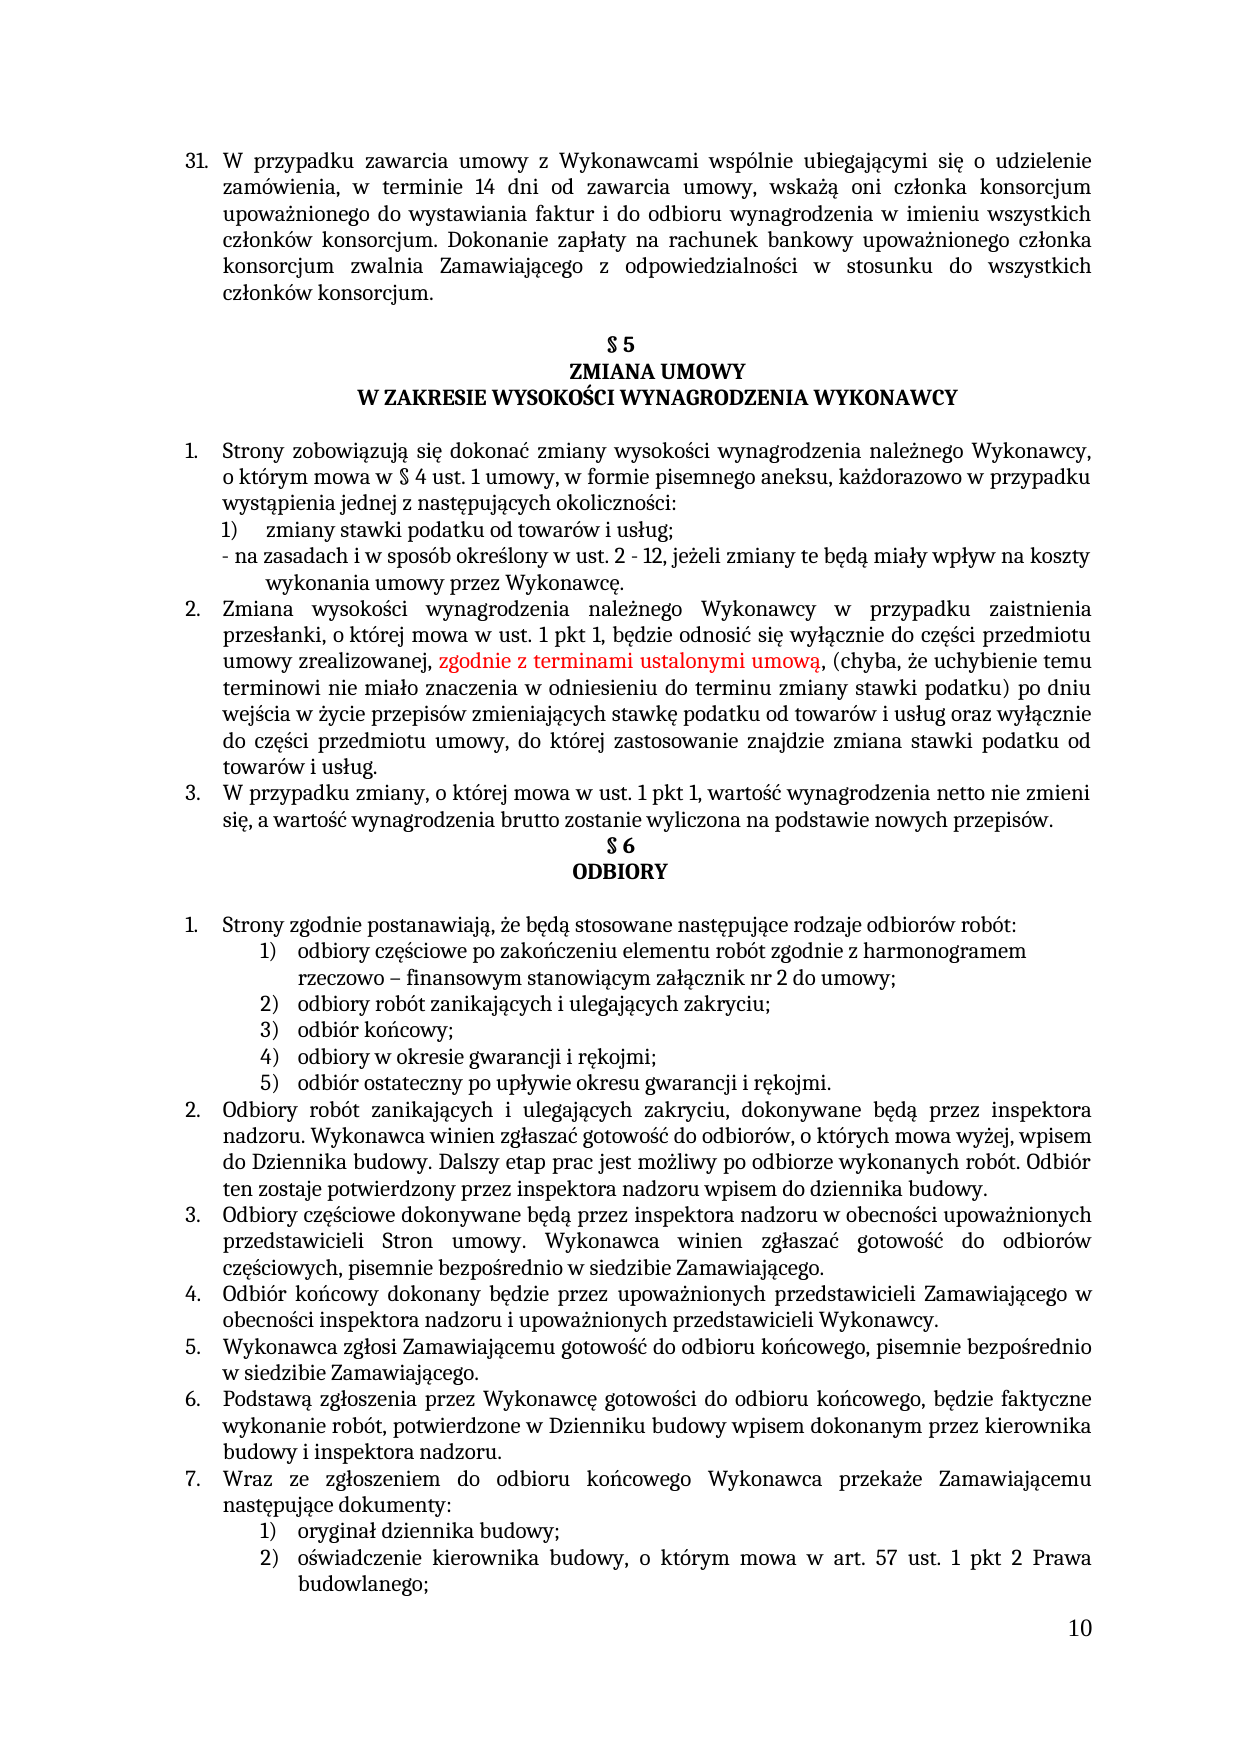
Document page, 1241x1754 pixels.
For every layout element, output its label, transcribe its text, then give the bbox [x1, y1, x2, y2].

list Odbiory częściowe dokonywane będą przez inspektora nadzoru w obecności upoważnionych przedstawicieli Stron umowy. Wykonawca winien zgłaszać gotowość do odbiorów częściowych, pisemnie bezpośrednio w siedzibie Zamawiającego. [185, 1202, 1093, 1281]
list Odbiory robót zanikających i ulegających zakryciu, dokonywane będą przez inspektora nadzoru. Wykonawca winien zgłaszać gotowość do odbiorów, o których mowa wyżej, wpisem do Dziennika budowy. Dalszy etap prac jest możliwy po odbiorze wykonanych robót. Odbiór ten zostaje potwierdzony przez inspektora nadzoru wpisem do dziennika budowy. [185, 1096, 1093, 1202]
list Wykonawca zgłosi Zamawiającemu gotowość do odbioru końcowego, pisemnie bezpośrednio w siedzibie Zamawiającego. [185, 1333, 1093, 1386]
list odbiory częściowe po zakończeniu elementu robót zgodnie z harmonogramem rzeczowo – finansowym stanowiącym załącznik nr 2 do umowy; [260, 938, 1093, 991]
list odbiory robót zanikających i ulegających zakryciu; [260, 991, 1093, 1017]
list oświadczenie kierownika budowy, o którym mowa w art. 57 ust. 1 pkt 2 Prawa budowlanego; [260, 1544, 1093, 1597]
list Strony zobowiązują się dokonać zmiany wysokości wynagrodzenia należnego Wykonawcy, o którym mowa w § 4 ust. 1 umowy, w formie pisemnego aneksu, każdorazowo w przypadku wystąpienia jednej z następujących okoliczności: [185, 437, 1093, 517]
list oryginał dziennika budowy; [260, 1518, 1093, 1544]
text § 5 [148, 332, 1093, 358]
text ZMIANA UMOWY [223, 358, 1093, 385]
list W przypadku zawarcia umowy z Wykonawcami wspólnie ubiegającymi się o udzielenie zamówienia, w terminie 14 dni od zawarcia umowy, wskażą oni członka konsorcjum upoważnionego do wystawiania faktur i do odbioru wynagrodzenia w imieniu wszystkich członków konsorcjum. Dokonanie zapłaty na rachunek bankowy upoważnionego członka konsorcjum zwalnia Zamawiającego z odpowiedzialności w stosunku do wszystkich członków konsorcjum. [185, 148, 1093, 306]
list Wraz ze zgłoszeniem do odbioru końcowego Wykonawca przekaże Zamawiającemu następujące dokumenty: [185, 1465, 1093, 1518]
list Zmiana wysokości wynagrodzenia należnego Wykonawcy w przypadku zaistnienia przesłanki, o której mowa w ust. 1 pkt 1, będzie odnosić się wyłącznie do części przedmiotu umowy zrealizowanej, zgodnie z terminami ustalonymi umową, (chyba, że uchybienie temu terminowi nie miało znaczenia w odniesieniu do terminu zmiany stawki podatku) po dniu wejścia w życie przepisów zmieniających stawkę podatku od towarów i usług oraz wyłącznie do części przedmiotu umowy, do której zastosowanie znajdzie zmiana stawki podatku od towarów i usług. [185, 596, 1093, 780]
text W ZAKRESIE WYSOKOŚCI WYNAGRODZENIA WYKONAWCY [223, 385, 1093, 411]
text § 6 [148, 833, 1093, 859]
text - na zasadach i w sposób określony w ust. 2 - 12, jeżeli zmiany te będą miały wpływ na koszty wykonania umowy przez Wykonawcę. [221, 543, 1093, 596]
list W przypadku zmiany, o której mowa w ust. 1 pkt 1, wartość wynagrodzenia netto nie zmieni się, a wartość wynagrodzenia brutto zostanie wyliczona na podstawie nowych przepisów. [185, 780, 1093, 833]
list Strony zgodnie postanawiają, że będą stosowane następujące rodzaje odbiorów robót: [185, 912, 1093, 938]
list Odbiór końcowy dokonany będzie przez upoważnionych przedstawicieli Zamawiającego w obecności inspektora nadzoru i upoważnionych przedstawicieli Wykonawcy. [185, 1281, 1093, 1333]
list odbiory w okresie gwarancji i rękojmi; [260, 1044, 1093, 1070]
list zmiany stawki podatku od towarów i usług; [221, 517, 1093, 543]
list Podstawą zgłoszenia przez Wykonawcę gotowości do odbioru końcowego, będzie faktyczne wykonanie robót, potwierdzone w Dzienniku budowy wpisem dokonanym przez kierownika budowy i inspektora nadzoru. [185, 1386, 1093, 1465]
text ODBIORY [148, 859, 1093, 886]
list odbiór końcowy; [260, 1017, 1093, 1044]
list odbiór ostateczny po upływie okresu gwarancji i rękojmi. [260, 1070, 1093, 1096]
